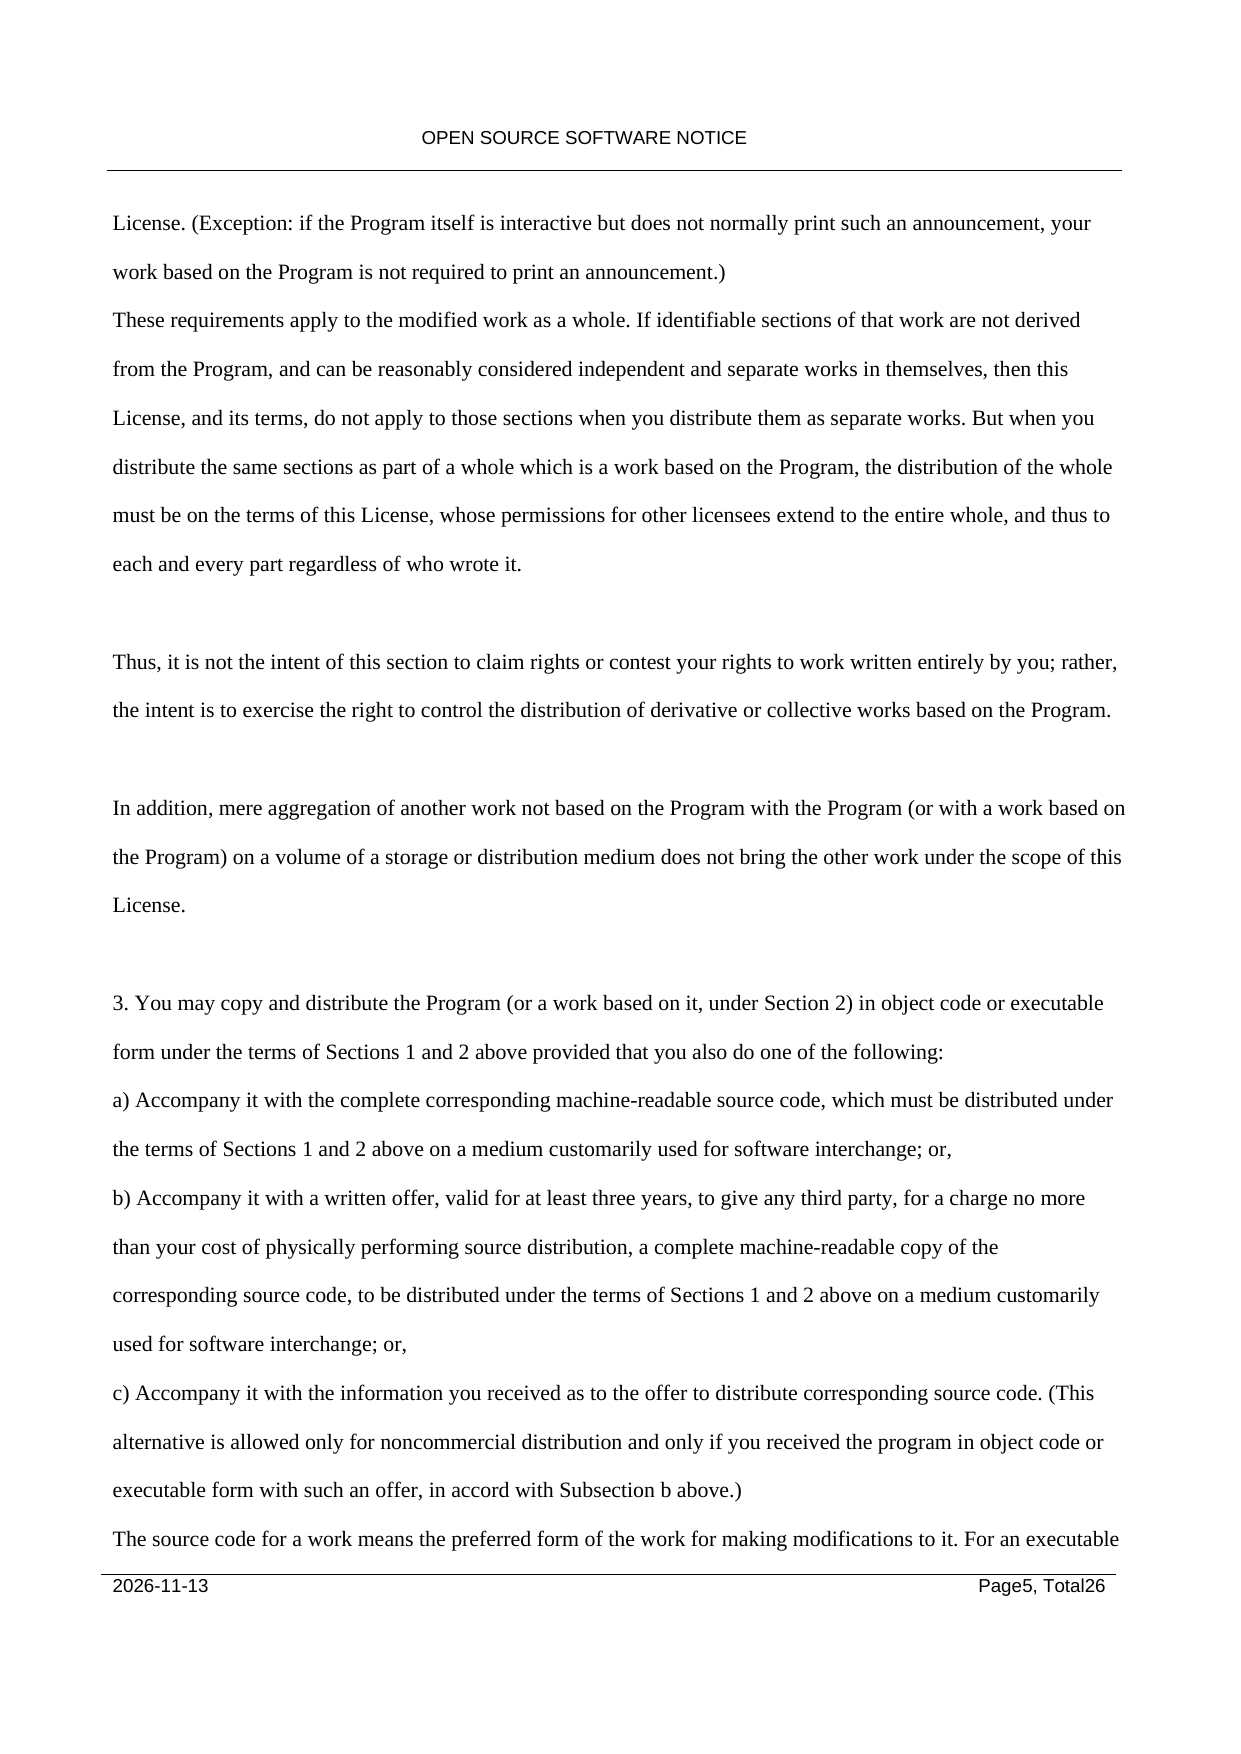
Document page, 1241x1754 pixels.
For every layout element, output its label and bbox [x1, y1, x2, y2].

text [112, 206, 1128, 1555]
